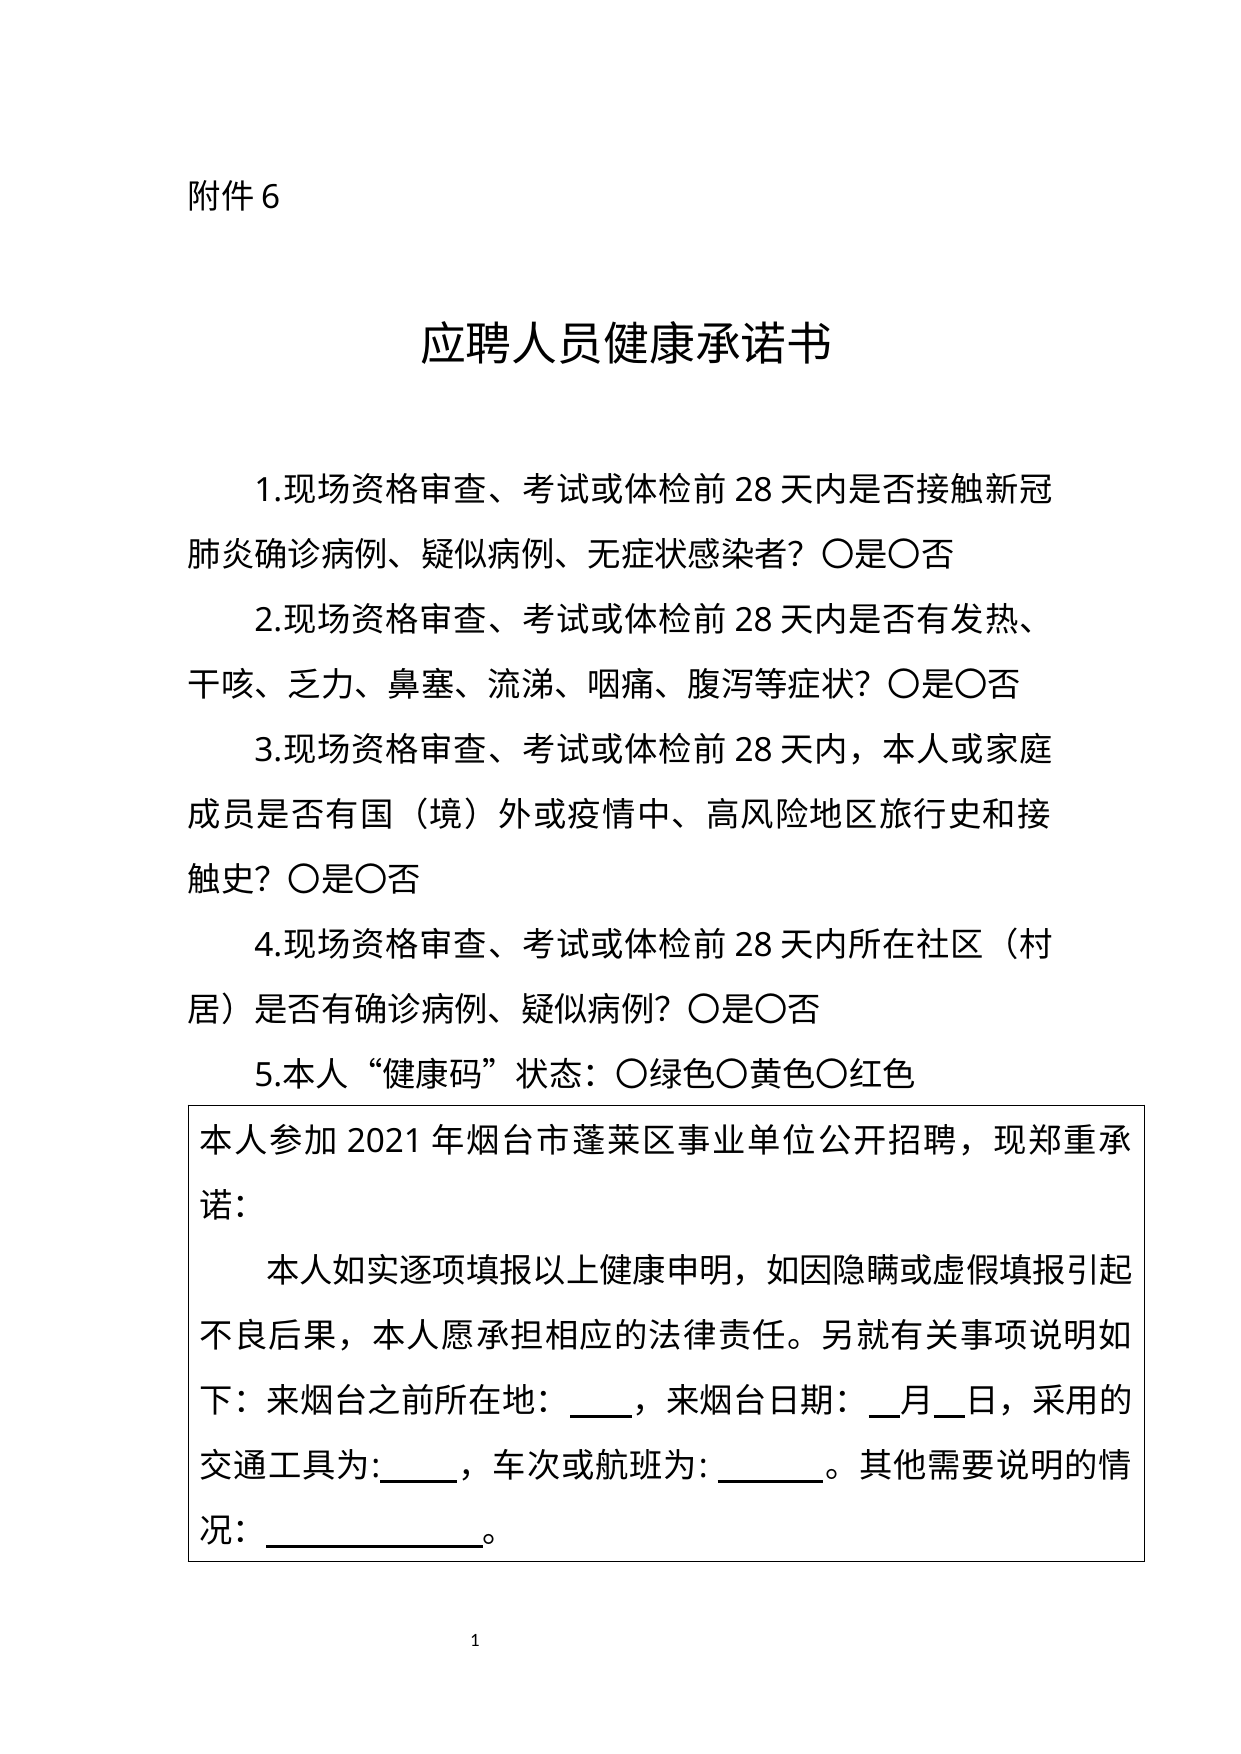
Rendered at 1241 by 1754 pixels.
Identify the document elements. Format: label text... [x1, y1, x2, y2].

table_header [189, 1106, 1144, 1561]
text 1.现场资格审查、考试或体检前28天内是否接触新冠肺炎确诊病例、疑似病例、无症状感染者？〇是〇否 [187, 454, 1053, 584]
text 4.现场资格审查、考试或体检前28天内所在社区（村居）是否有确诊病例、疑似病例？〇是〇否 [187, 909, 1053, 1039]
text 3.现场资格审查、考试或体检前28天内，本人或家庭成员是否有国（境）外或疫情中、高风险地区旅行史和接触史？〇是〇否 [187, 714, 1053, 909]
text 应聘人员健康承诺书 [187, 292, 1053, 389]
text 5.本人“健康码”状态：〇绿色〇黄色〇红色 [187, 1039, 1053, 1104]
text 附件6 [187, 162, 1053, 227]
text 2.现场资格审查、考试或体检前28天内是否有发热、干咳、乏力、鼻塞、流涕、咽痛、腹泻等症状？〇是〇否 [187, 584, 1053, 714]
